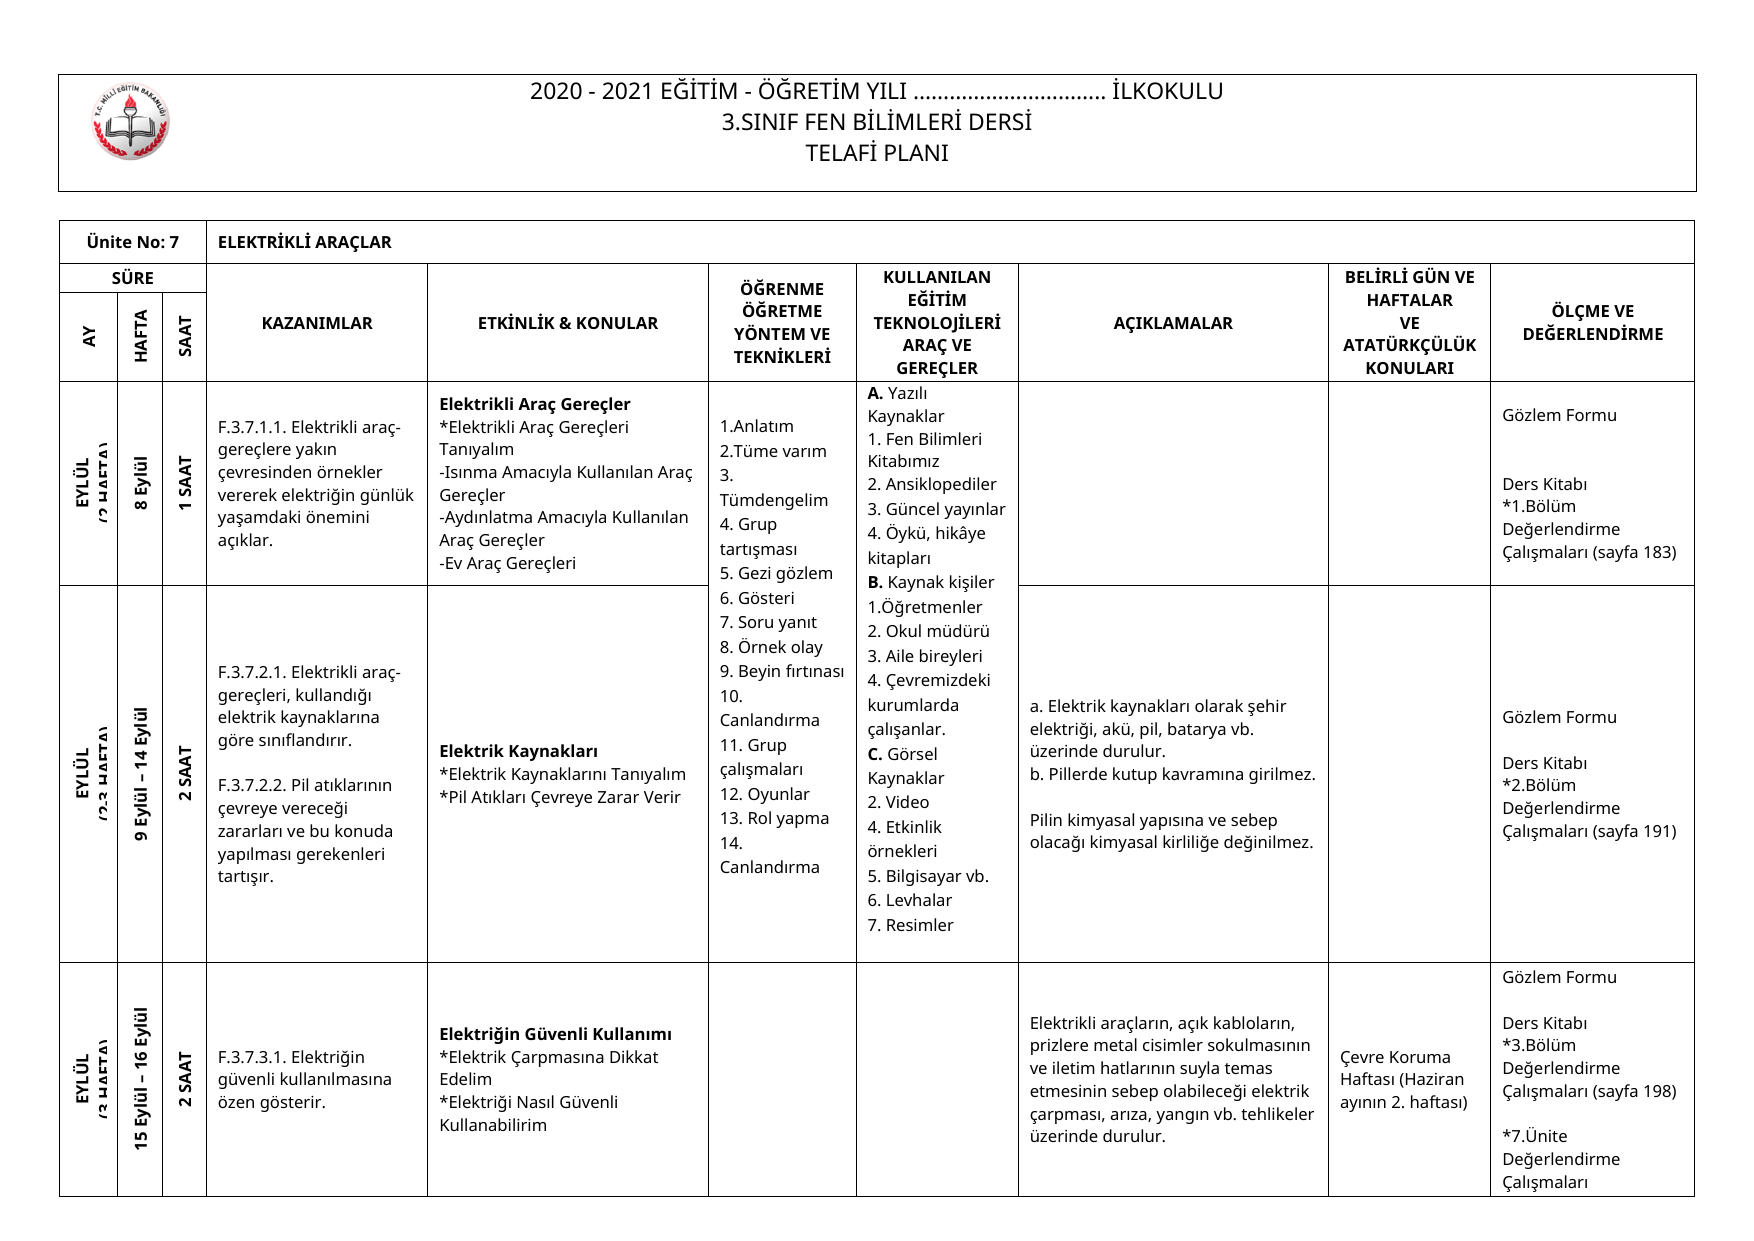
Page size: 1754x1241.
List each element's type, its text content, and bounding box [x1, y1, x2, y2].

table_cell 1.Anlatım 2.Tüme varım 3. Tümdengelim 4. Grup tartışması 5. Gezi gözlem 6. Gösteri 7. Soru yanıt 8. Örnek olay 9. Beyin fırtınası 10. Canlandırma 11. Grup çalışmaları 12. Oyunlar 13. Rol yapma 14. Canlandırma [709, 382, 856, 962]
table_header ELEKTRİKLİ ARAÇLAR [207, 221, 1694, 263]
table_cell [1329, 382, 1490, 585]
table_cell SÜRE [60, 264, 206, 292]
table_cell ÖĞRENME ÖĞRETME YÖNTEM VE TEKNİKLERİ [709, 264, 856, 381]
table_cell Elektrikli Araç Gereçler *Elektrikli Araç Gereçleri Tanıyalım -Isınma Amacıyla Kullanılan Araç Gereçler -Aydınlatma Amacıyla Kullanılan Araç Gereçler -Ev Araç Gereçleri [428, 382, 708, 585]
table_cell ÖLÇME VE DEĞERLENDİRME [1491, 264, 1694, 381]
table_cell AÇIKLAMALAR [1019, 264, 1328, 381]
picture [85, 77, 175, 167]
table_cell F.3.7.1.1. Elektrikli araç-gereçlere yakın çevresinden örnekler vererek elektriğin günlük yaşamdaki önemini açıklar. [207, 382, 427, 585]
table_cell A. Yazılı Kaynaklar 1. Fen Bilimleri Kitabımız 2. Ansiklopediler 3. Güncel yayınlar 4. Öykü, hikâye kitapları B. Kaynak kişiler 1.Öğretmenler 2. Okul müdürü 3. Aile bireyleri 4. Çevremizdeki kurumlarda çalışanlar. C. Görsel Kaynaklar 2. Video 4. Etkinlik örnekleri 5. Bilgisayar vb. 6. Levhalar 7. Resimler [857, 382, 1018, 962]
table_cell a. Elektrik kaynakları olarak şehir elektriği, akü, pil, batarya vb. üzerinde durulur. b. Pillerde kutup kavramına girilmez. Pilin kimyasal yapısına ve sebep olacağı kimyasal kirliliğe değinilmez. [1019, 586, 1328, 962]
table_cell EYLÜL (3.HAFTA) [60, 963, 117, 1196]
table_cell Gözlem Formu Ders Kitabı *2.Bölüm Değerlendirme Çalışmaları (sayfa 191) [1491, 586, 1694, 962]
table_header Ünite No: 7 [60, 221, 206, 263]
table_cell ETKİNLİK & KONULAR [428, 264, 708, 381]
table_cell EYLÜL (2.HAFTA) [60, 382, 117, 585]
table_cell AY [60, 293, 117, 381]
table_cell 9 Eylül – 14 Eylül [118, 586, 162, 962]
table_cell 2 SAAT [163, 586, 206, 962]
table_cell [709, 963, 856, 1196]
table_cell 2 SAAT [163, 963, 206, 1196]
table_cell 15 Eylül – 16 Eylül [118, 963, 162, 1196]
table_cell SAAT [163, 293, 206, 381]
table_cell Elektriğin Güvenli Kullanımı *Elektrik Çarpmasına Dikkat Edelim *Elektriği Nasıl Güvenli Kullanabilirim [428, 963, 708, 1196]
table_cell [1019, 382, 1328, 585]
table_cell KAZANIMLAR [207, 264, 427, 381]
table_cell KULLANILAN EĞİTİM TEKNOLOJİLERİ ARAÇ VE GEREÇLER [857, 264, 1018, 381]
table_cell F.3.7.2.1. Elektrikli araç-gereçleri, kullandığı elektrik kaynaklarına göre sınıflandırır. F.3.7.2.2. Pil atıklarının çevreye vereceği zararları ve bu konuda yapılması gerekenleri tartışır. [207, 586, 427, 962]
table_cell HAFTA [118, 293, 162, 381]
table_cell EYLÜL (2-3.HAFTA) [60, 586, 117, 962]
table_cell F.3.7.3.1. Elektriğin güvenli kullanılmasına özen gösterir. [207, 963, 427, 1196]
table_cell Elektrikli araçların, açık kabloların, prizlere metal cisimler sokulmasının ve iletim hatlarının suyla temas etmesinin sebep olabileceği elektrik çarpması, arıza, yangın vb. tehlikeler üzerinde durulur. [1019, 963, 1328, 1196]
table_cell [1329, 586, 1490, 962]
table_cell Gözlem Formu Ders Kitabı *3.Bölüm Değerlendirme Çalışmaları (sayfa 198) *7.Ünite Değerlendirme Çalışmaları [1491, 963, 1694, 1196]
table_cell Gözlem Formu Ders Kitabı *1.Bölüm Değerlendirme Çalışmaları (sayfa 183) [1491, 382, 1694, 585]
table_cell Elektrik Kaynakları *Elektrik Kaynaklarını Tanıyalım *Pil Atıkları Çevreye Zarar Verir [428, 586, 708, 962]
table_cell BELİRLİ GÜN VE HAFTALAR VE ATATÜRKÇÜLÜK KONULARI [1329, 264, 1490, 381]
table_cell [857, 963, 1018, 1196]
table_cell 1 SAAT [163, 382, 206, 585]
table_cell 8 Eylül [118, 382, 162, 585]
table_cell Çevre Koruma Haftası (Haziran ayının 2. haftası) [1329, 963, 1490, 1196]
